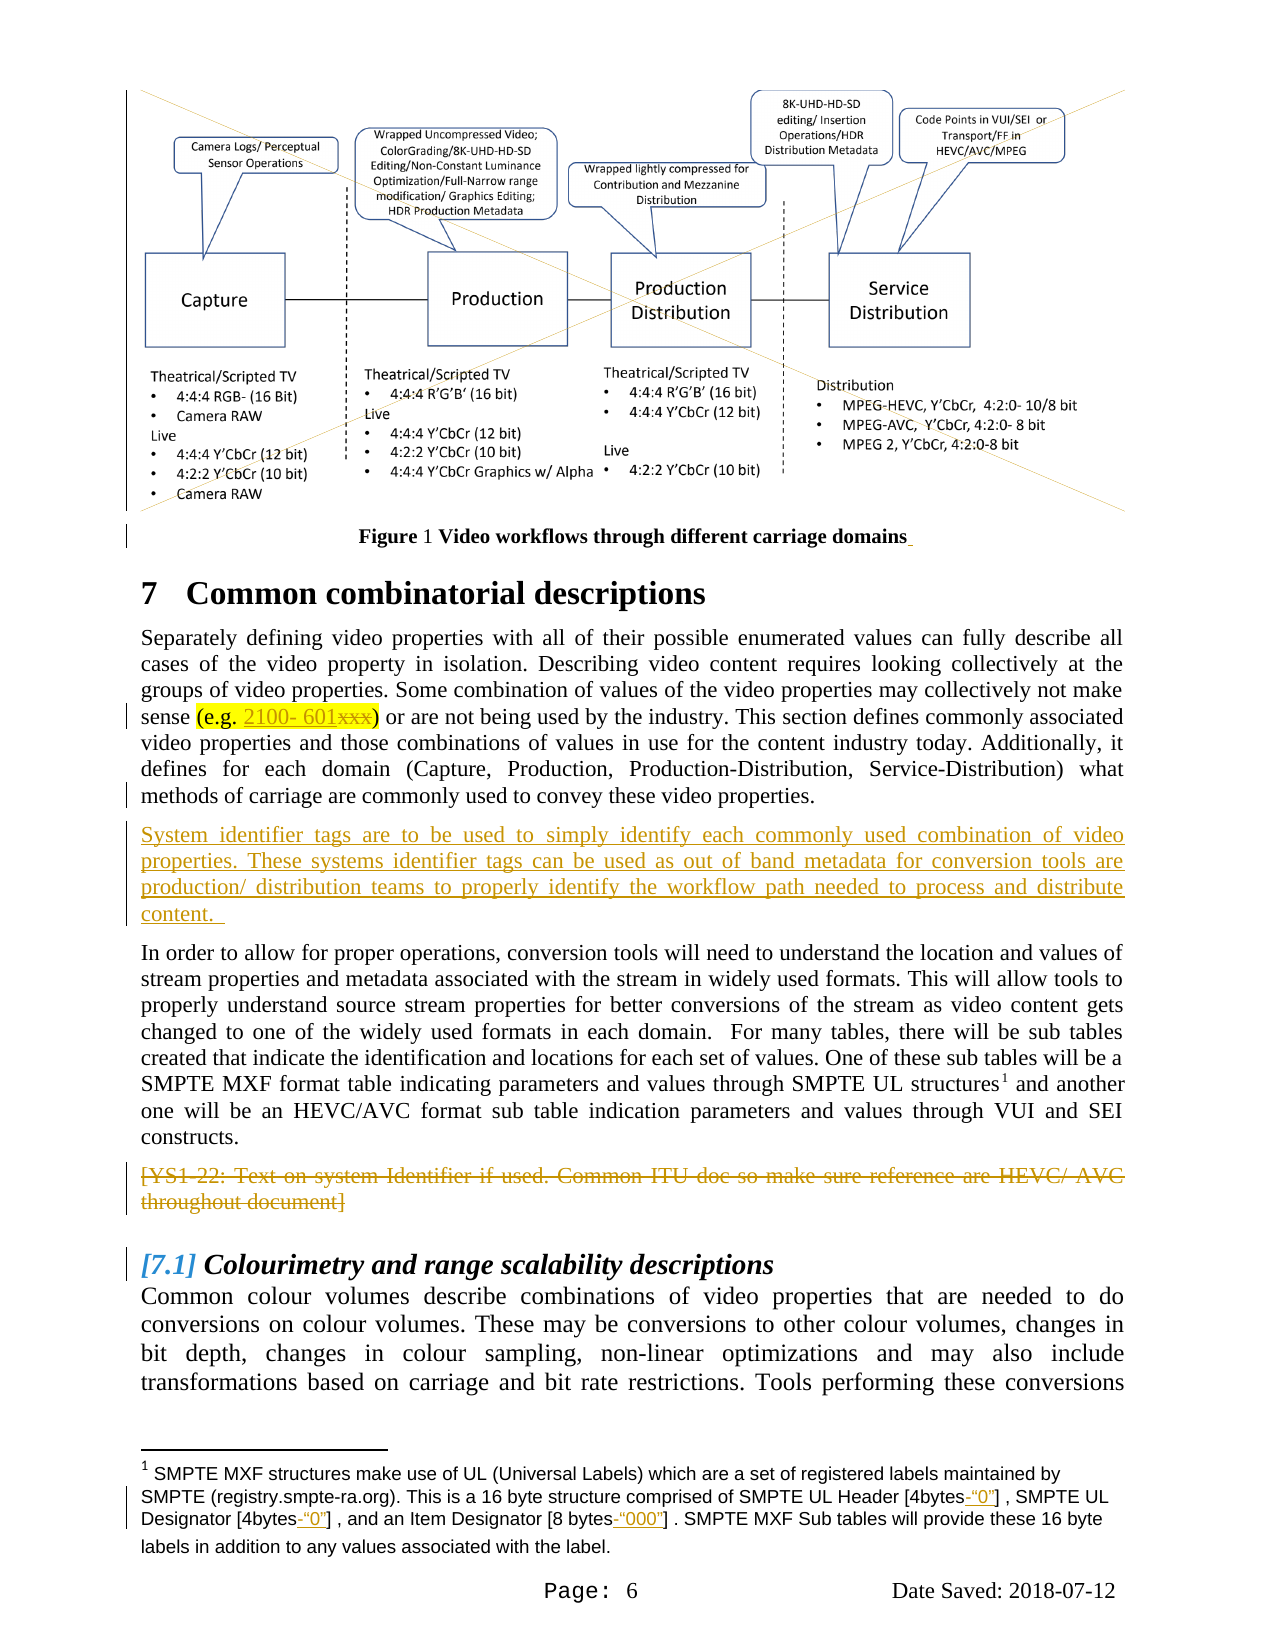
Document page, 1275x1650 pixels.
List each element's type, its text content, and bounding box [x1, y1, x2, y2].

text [141, 1281, 1125, 1396]
subtitle Common combinatorial descriptions [141, 573, 1125, 611]
text In order to allow for proper operations, conversion tools will need to understand the location and values of stream properties and metadata associated with the stream in widely used formats. This will allow tools to properly understand source stream properties for better conversions of the stream as video content gets changed to one of the widely used formats in each domain. For many tables, there will be sub tables created that indicate the identification and locations for each set of values. One of these sub tables will be a SMPTE MXF format table indicating parameters and values through SMPTE UL structures and another one will be an HEVC/AVC format sub table indication parameters and values through VUI and SEI constructs. [141, 939, 1125, 1149]
text Separately defining video properties with all of their possible enumerated values can fully describe all cases of the video property in isolation. Describing video content requires looking collectively at the groups of video properties. Some combination of values of the video properties may collectively not make sense (e.g. ) or are not being used by the industry. This section defines commonly associated video properties and those combinations of values in use for the content industry today. Additionally, it defines for each domain (Capture, Production, Production-Distribution, Service-Distribution) what methods of carriage are commonly used to convey these video properties. [141, 624, 1125, 808]
subtitle Colourimetry and range scalability descriptions [141, 1247, 1125, 1281]
text Figure 1 Video workflows through different carriage domains [141, 524, 1125, 548]
